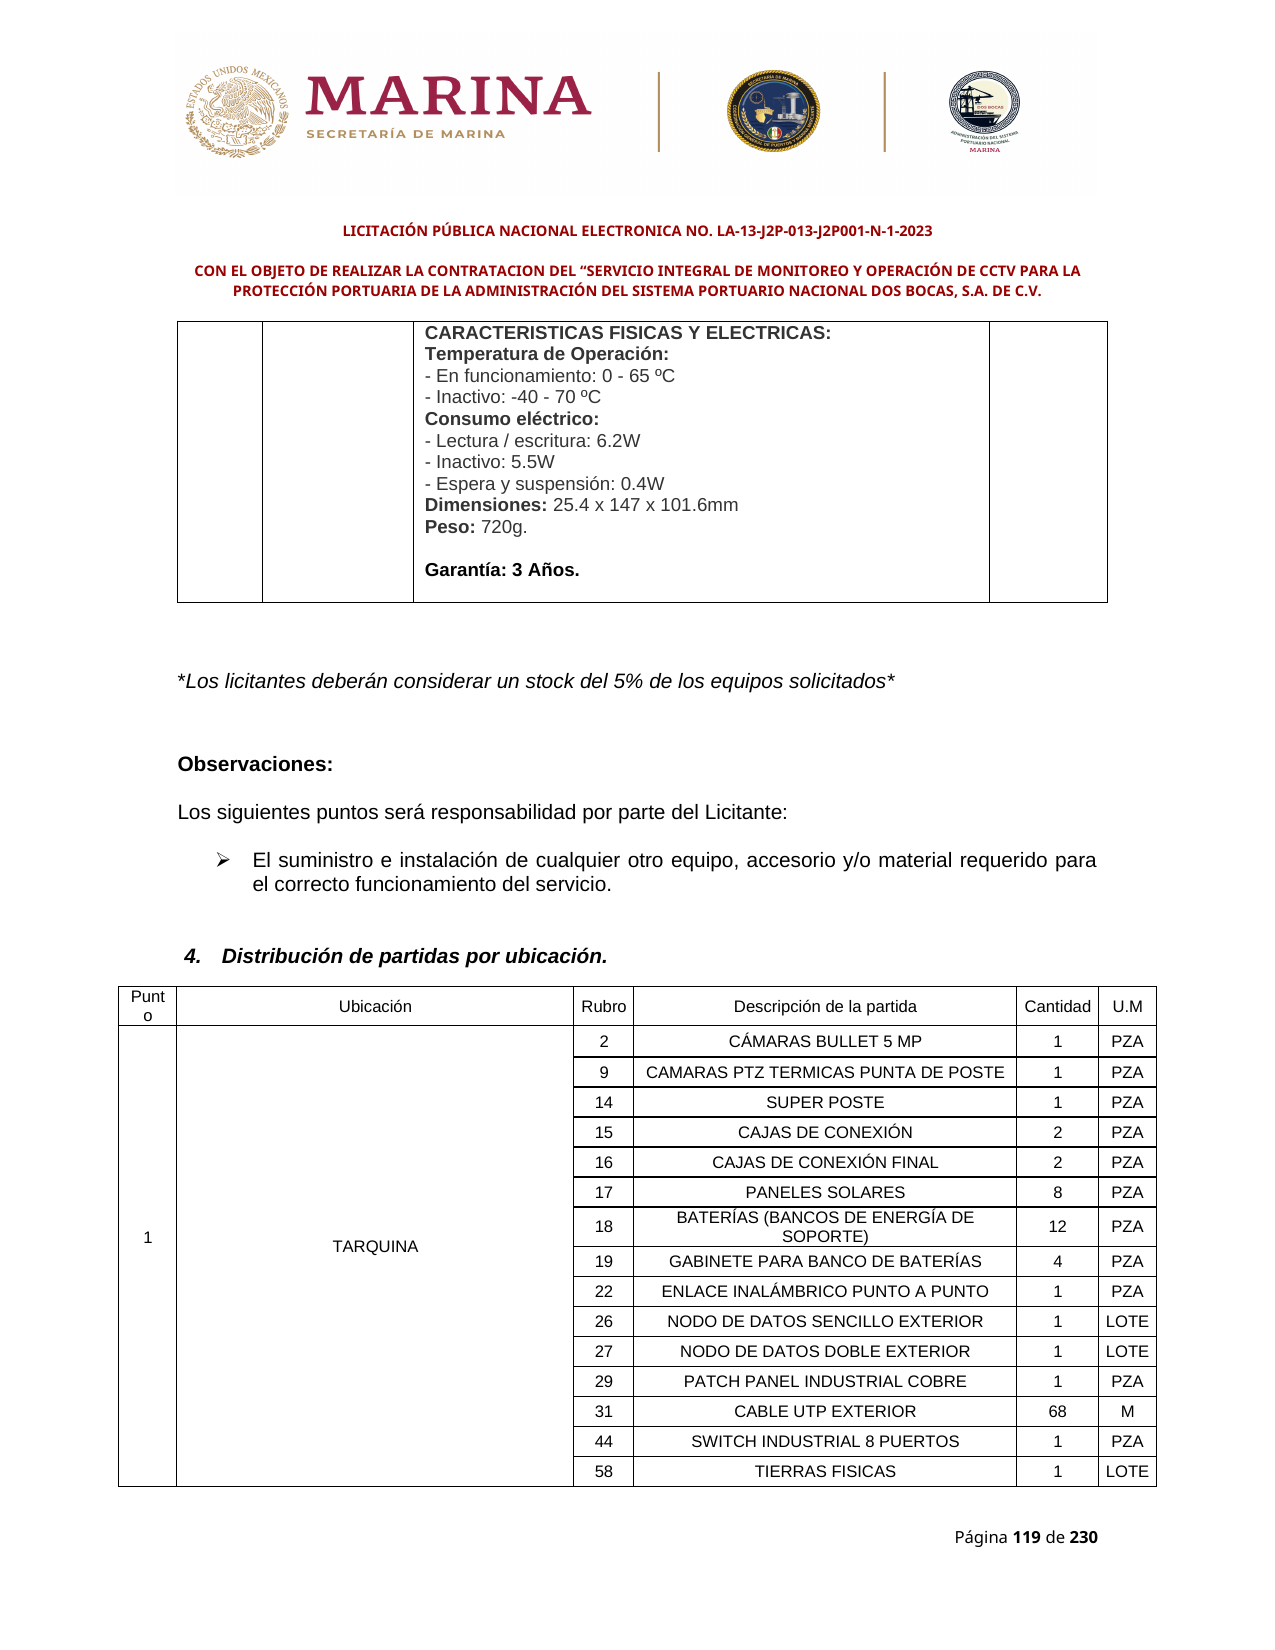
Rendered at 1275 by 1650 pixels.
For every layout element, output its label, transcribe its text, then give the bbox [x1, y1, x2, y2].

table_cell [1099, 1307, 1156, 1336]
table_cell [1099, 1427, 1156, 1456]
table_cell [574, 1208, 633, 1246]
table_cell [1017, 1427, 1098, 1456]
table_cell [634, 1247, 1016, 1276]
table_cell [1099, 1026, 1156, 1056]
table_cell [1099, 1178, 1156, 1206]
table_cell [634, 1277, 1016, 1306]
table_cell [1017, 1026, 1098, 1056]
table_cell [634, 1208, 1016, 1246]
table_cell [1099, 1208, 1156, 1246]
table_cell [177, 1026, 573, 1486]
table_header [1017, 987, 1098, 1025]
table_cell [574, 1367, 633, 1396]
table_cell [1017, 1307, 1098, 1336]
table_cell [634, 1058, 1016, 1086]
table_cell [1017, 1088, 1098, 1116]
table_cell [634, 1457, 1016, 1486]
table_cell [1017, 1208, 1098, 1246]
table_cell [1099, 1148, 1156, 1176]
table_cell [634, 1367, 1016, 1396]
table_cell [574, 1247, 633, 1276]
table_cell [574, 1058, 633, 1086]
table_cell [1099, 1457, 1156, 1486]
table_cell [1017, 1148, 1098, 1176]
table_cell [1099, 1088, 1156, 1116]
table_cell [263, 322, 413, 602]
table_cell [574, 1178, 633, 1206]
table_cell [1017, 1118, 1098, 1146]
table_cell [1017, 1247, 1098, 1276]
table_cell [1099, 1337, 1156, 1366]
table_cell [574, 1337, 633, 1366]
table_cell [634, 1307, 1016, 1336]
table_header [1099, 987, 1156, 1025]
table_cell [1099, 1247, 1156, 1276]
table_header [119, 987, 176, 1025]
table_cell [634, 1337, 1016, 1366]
list El suministro e instalación de cualquier otro equipo, accesorio y/o material requerido para el correcto funcionamiento del servicio. [215, 848, 1098, 896]
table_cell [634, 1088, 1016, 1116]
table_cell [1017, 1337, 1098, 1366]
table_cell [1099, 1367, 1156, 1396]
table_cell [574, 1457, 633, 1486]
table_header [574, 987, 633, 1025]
text Observaciones: [177, 752, 1098, 776]
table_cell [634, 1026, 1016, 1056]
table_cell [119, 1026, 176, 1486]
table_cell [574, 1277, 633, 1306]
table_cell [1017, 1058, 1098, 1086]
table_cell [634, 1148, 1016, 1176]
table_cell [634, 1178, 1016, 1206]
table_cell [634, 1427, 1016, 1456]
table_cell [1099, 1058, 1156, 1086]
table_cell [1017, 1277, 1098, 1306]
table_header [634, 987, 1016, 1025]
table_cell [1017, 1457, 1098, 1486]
list Distribución de partidas por ubicación. [184, 944, 1098, 968]
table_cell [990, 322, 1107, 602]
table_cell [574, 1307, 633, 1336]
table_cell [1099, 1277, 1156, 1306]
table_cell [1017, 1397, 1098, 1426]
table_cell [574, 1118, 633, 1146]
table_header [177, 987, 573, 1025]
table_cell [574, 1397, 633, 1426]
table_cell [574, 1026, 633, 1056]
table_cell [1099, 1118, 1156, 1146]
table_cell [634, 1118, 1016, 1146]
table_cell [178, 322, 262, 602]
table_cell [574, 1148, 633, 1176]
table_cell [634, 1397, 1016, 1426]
text *Los licitantes deberán considerar un stock del 5% de los equipos solicitados* [177, 669, 1098, 693]
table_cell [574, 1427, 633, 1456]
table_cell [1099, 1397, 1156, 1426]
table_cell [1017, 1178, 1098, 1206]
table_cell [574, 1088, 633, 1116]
picture [175, 31, 1098, 195]
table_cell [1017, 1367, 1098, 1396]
text Los siguientes puntos será responsabilidad por parte del Licitante: [177, 800, 1098, 824]
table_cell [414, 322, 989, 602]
